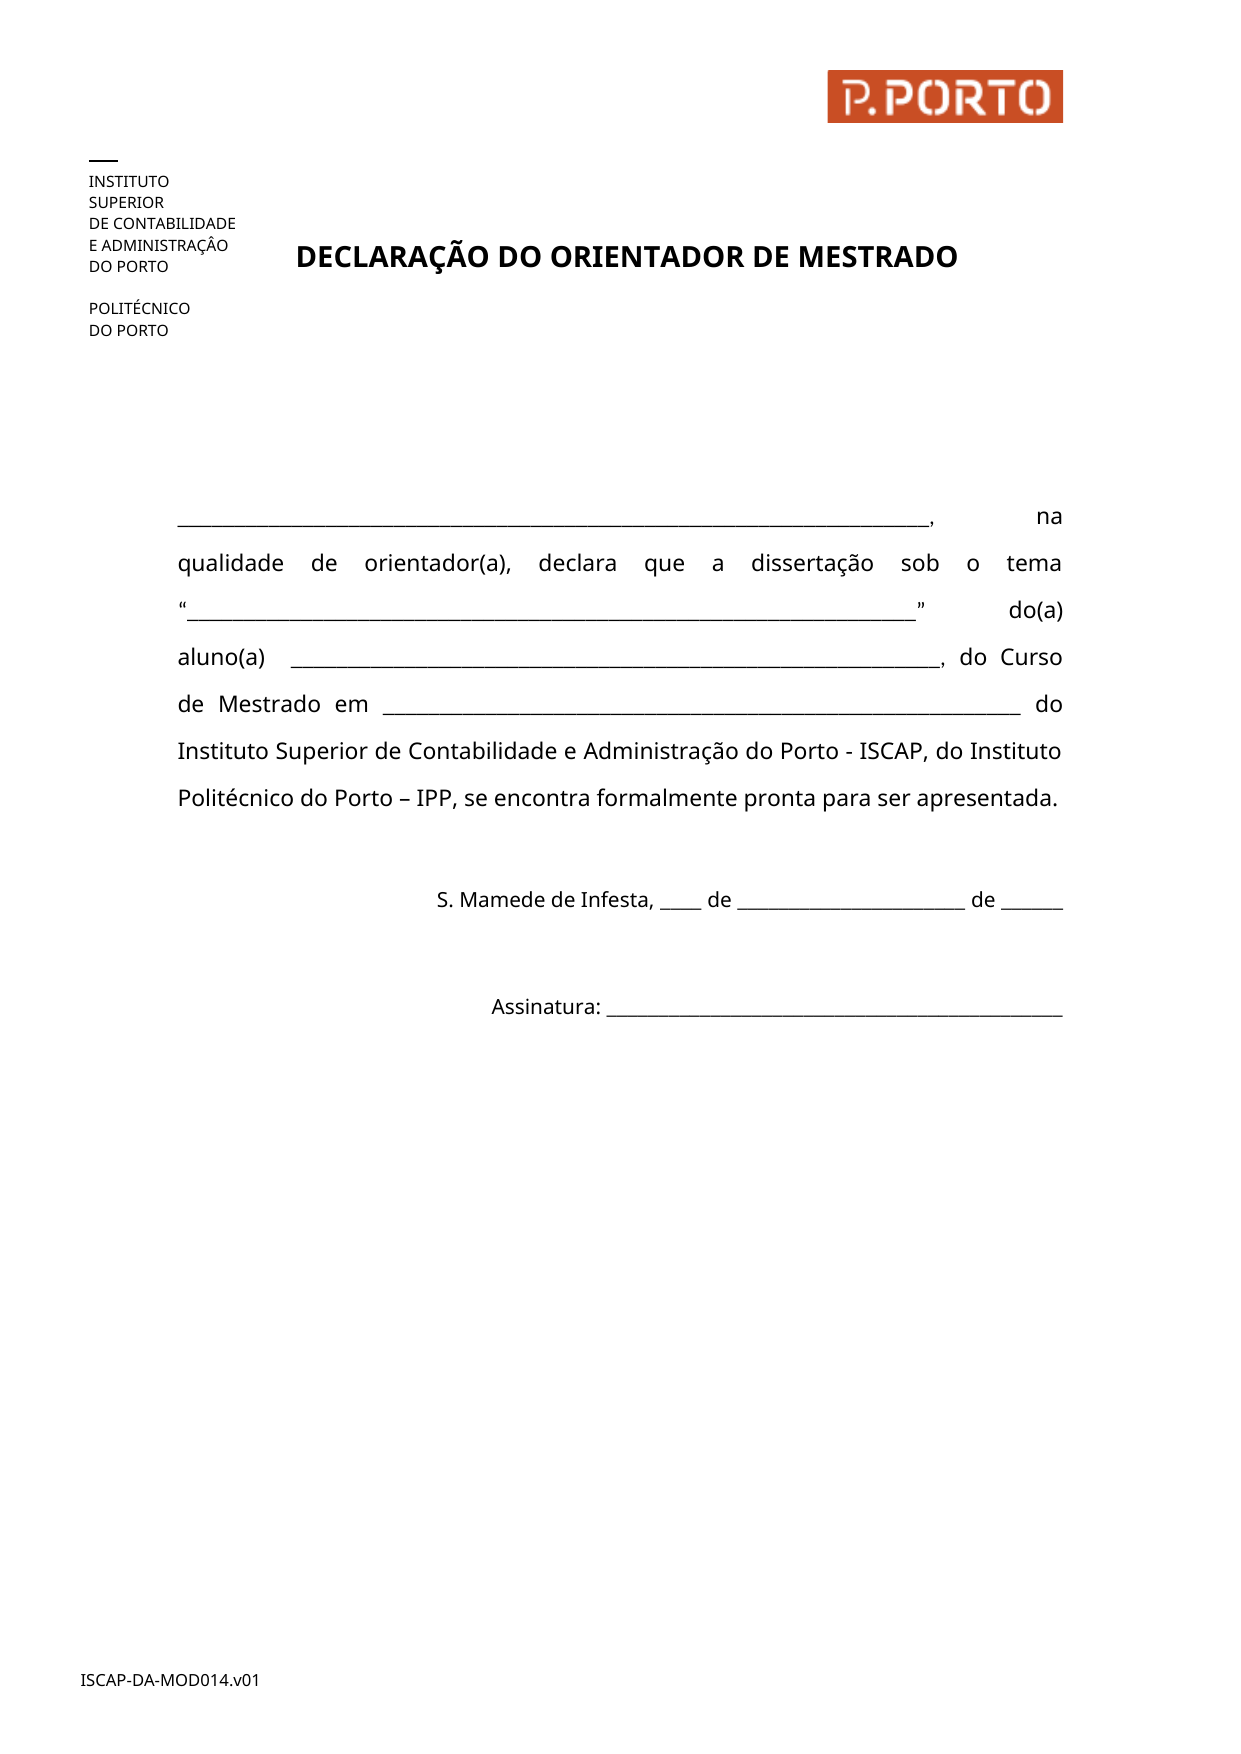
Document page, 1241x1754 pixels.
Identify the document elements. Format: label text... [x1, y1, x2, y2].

text __________________________________________________________________, na qualidade de orientador(a), declara que a dissertação sob o tema “________________________________________________________________” do(a) aluno(a) _________________________________________________________, do Curso de Mestrado em ________________________________________________________ do Instituto Superior de Contabilidade e Administração do Porto - ISCAP, do Instituto Politécnico do Porto – IPP, se encontra formalmente pronta para ser apresentada. [177, 500, 1063, 813]
text Assinatura: ____________________________________________ [177, 992, 1063, 1020]
text S. Mamede de Infesta, ____ de ______________________ de ______ [177, 885, 1063, 913]
